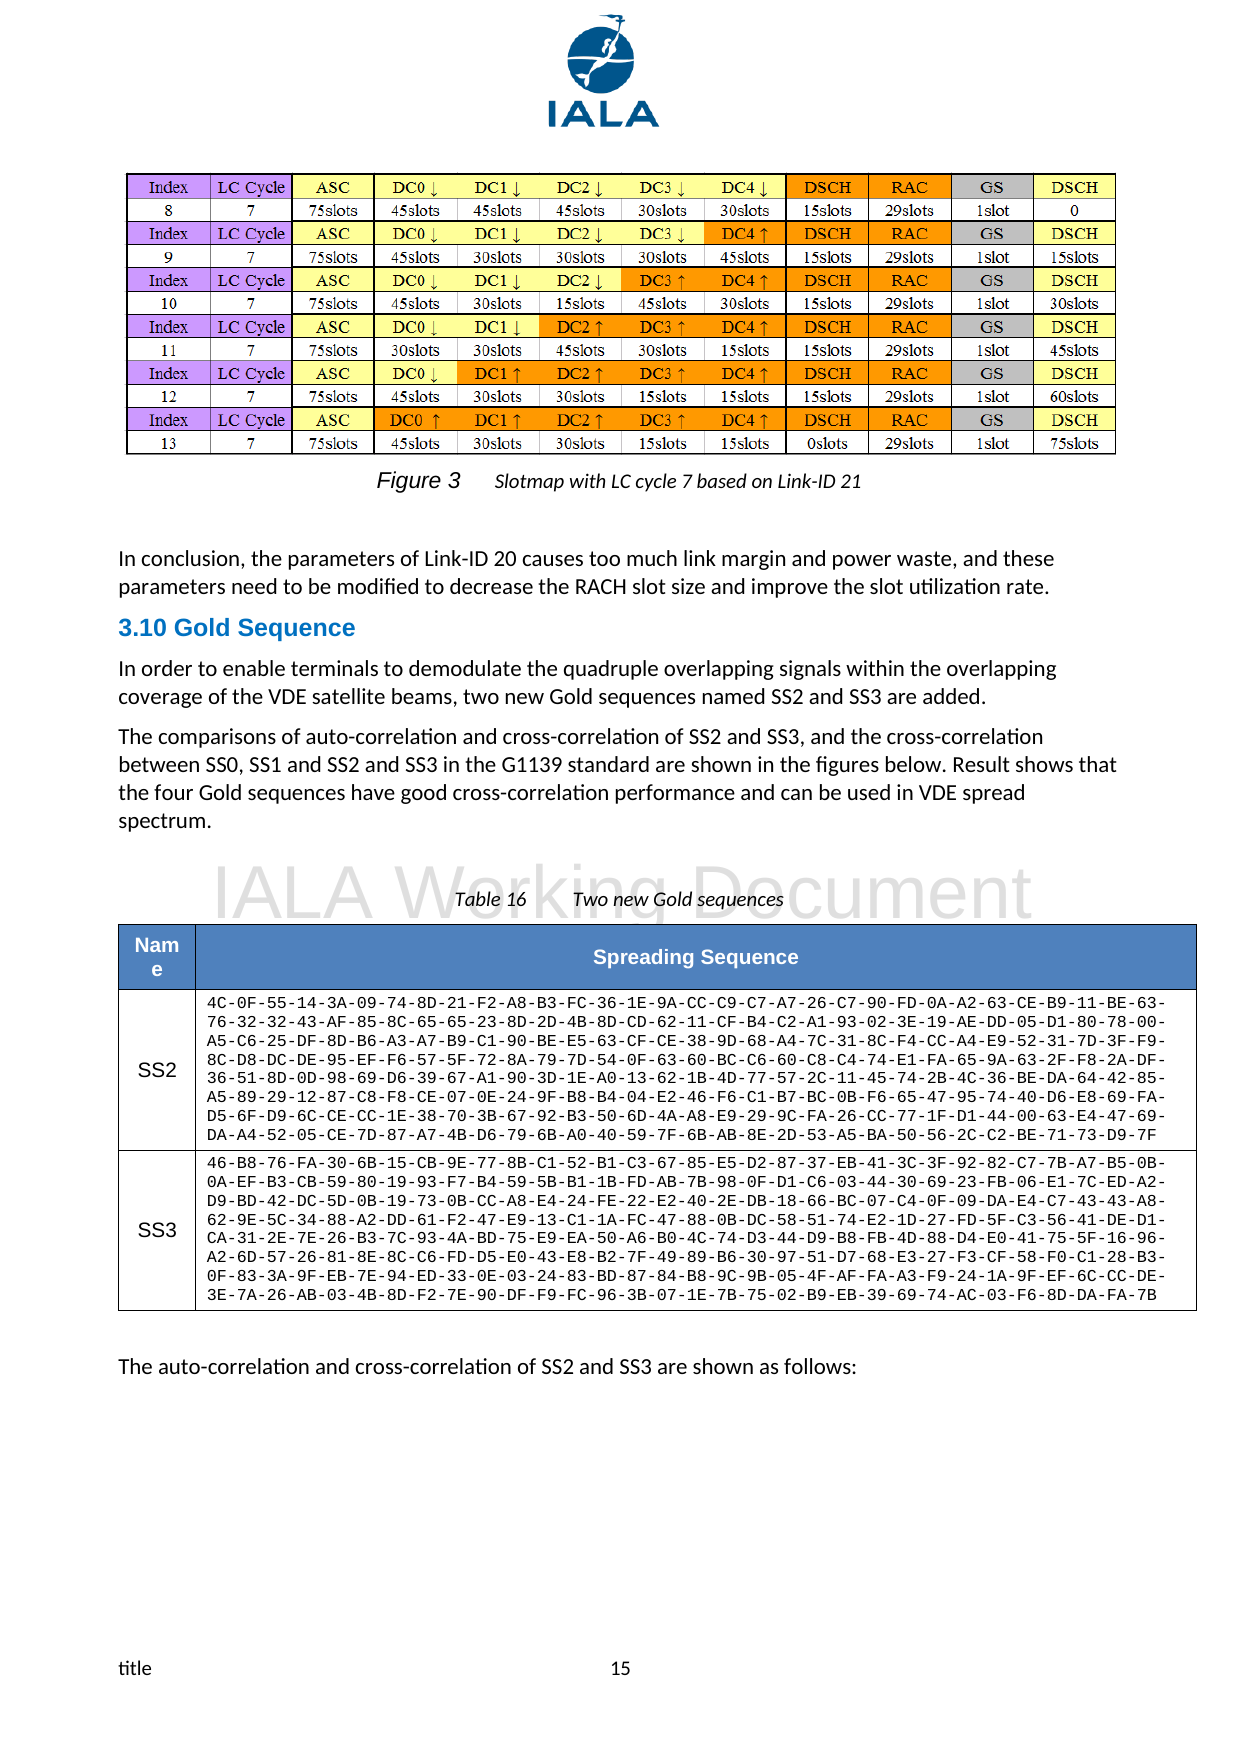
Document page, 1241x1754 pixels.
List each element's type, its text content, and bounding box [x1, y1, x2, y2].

table_cell SS2 [119, 990, 195, 1149]
text The auto-correlation and cross-correlation of SS2 and SS3 are shown as follows: [118, 1352, 1122, 1380]
text The comparisons of auto-correlation and cross-correlation of SS2 and SS3, and the cross-correlation between SS0, SS1 and SS2 and SS3 in the G1139 standard are shown in the figures below. Result shows that the four Gold sequences have good cross-correlation performance and can be used in VDE spread spectrum. [118, 722, 1122, 834]
table_cell SS3 [119, 1151, 195, 1310]
text Two new Gold sequences [118, 886, 1122, 911]
text Slotmap with LC cycle 7 based on Link-ID 21 [118, 467, 1122, 493]
table_cell 46-B8-76-FA-30-6B-15-CB-9E-77-8B-C1-52-B1-C3-67-85-E5-D2-87-37-EB-41-3C-3F-92-82-C7-7B-A7-B5-0B-0A-EF-B3-CB-59-80-19-93-F7-B4-59-5B-B1-1B-FD-AB-7B-98-0F-D1-C6-03-44-30-69-23-FB-06-E1-7C-ED-A2-D9-BD-42-DC-5D-0B-19-73-0B-CC-A8-E4-24-FE-22-E2-40-2E-DB-18-66-BC-07-C4-0F-09-DA-E4-C7-43-43-A8-62-9E-5C-34-88-A2-DD-61-F2-47-E9-13-C1-1A-FC-47-88-0B-DC-58-51-74-E2-1D-27-FD-5F-C3-56-41-DE-D1-CA-31-2E-7E-26-B3-7C-93-4A-BD-75-E9-EA-50-A6-B0-4C-74-D3-44-D9-B8-FB-4D-88-D4-E0-41-75-5F-16-96-A2-6D-57-26-81-8E-8C-C6-FD-D5-E0-43-E8-B2-7F-49-89-B6-30-97-51-D7-68-E3-27-F3-CF-58-F0-C1-28-B3-0F-83-3A-9F-EB-7E-94-ED-33-0E-03-24-83-BD-87-84-B8-9C-9B-05-4F-AF-FA-A3-F9-24-1A-9F-EF-6C-CC-DE-3E-7A-26-AB-03-4B-8D-F2-7E-90-DF-F9-FC-96-3B-07-1E-7B-75-02-B9-EB-39-69-74-AC-03-F6-8D-DA-FA-7B [196, 1151, 1196, 1310]
table_cell 4C-0F-55-14-3A-09-74-8D-21-F2-A8-B3-FC-36-1E-9A-CC-C9-C7-A7-26-C7-90-FD-0A-A2-63-CE-B9-11-BE-63-76-32-32-43-AF-85-8C-65-65-23-8D-2D-4B-8D-CD-62-11-CF-B4-C2-A1-93-02-3E-19-AE-DD-05-D1-80-78-00-A5-C6-25-DF-8D-B6-A3-A7-B9-C1-90-BE-E5-63-CF-CE-38-9D-68-A4-7C-31-8C-F4-CC-A4-E9-52-31-7D-3F-F9-8C-D8-DC-DE-95-EF-F6-57-5F-72-8A-79-7D-54-0F-63-60-BC-C6-60-C8-C4-74-E1-FA-65-9A-63-2F-F8-2A-DF-36-51-8D-0D-98-69-D6-39-67-A1-90-3D-1E-A0-13-62-1B-4D-77-57-2C-11-45-74-2B-4C-36-BE-DA-64-42-85-A5-89-29-12-87-C8-F8-CE-07-0E-24-9F-B8-B4-04-E2-46-F6-C1-B7-BC-0B-F6-65-47-95-74-40-D6-E8-69-FA-D5-6F-D9-6C-CE-CC-1E-38-70-3B-67-92-B3-50-6D-4A-A8-E9-29-9C-FA-26-CC-77-1F-D1-44-00-63-E4-47-69-DA-A4-52-05-CE-7D-87-A7-4B-D6-79-6B-A0-40-59-7F-6B-AB-8E-2D-53-A5-BA-50-56-2C-C2-BE-71-73-D9-7F [196, 990, 1196, 1149]
table_header Name [119, 925, 195, 989]
text In conclusion, the parameters of Link-ID 20 causes too much link margin and power waste, and these parameters need to be modified to decrease the RACH slot size and improve the slot utilization rate. [118, 544, 1122, 600]
table_header Spreading Sequence [196, 925, 1196, 989]
text In order to enable terminals to demodulate the quadruple overlapping signals within the overlapping coverage of the VDE satellite beams, two new Gold sequences named SS2 and SS3 are added. [118, 654, 1122, 710]
picture [542, 4, 662, 133]
picture [124, 172, 1116, 455]
subtitle 3.10 Gold Sequence [118, 612, 1122, 641]
